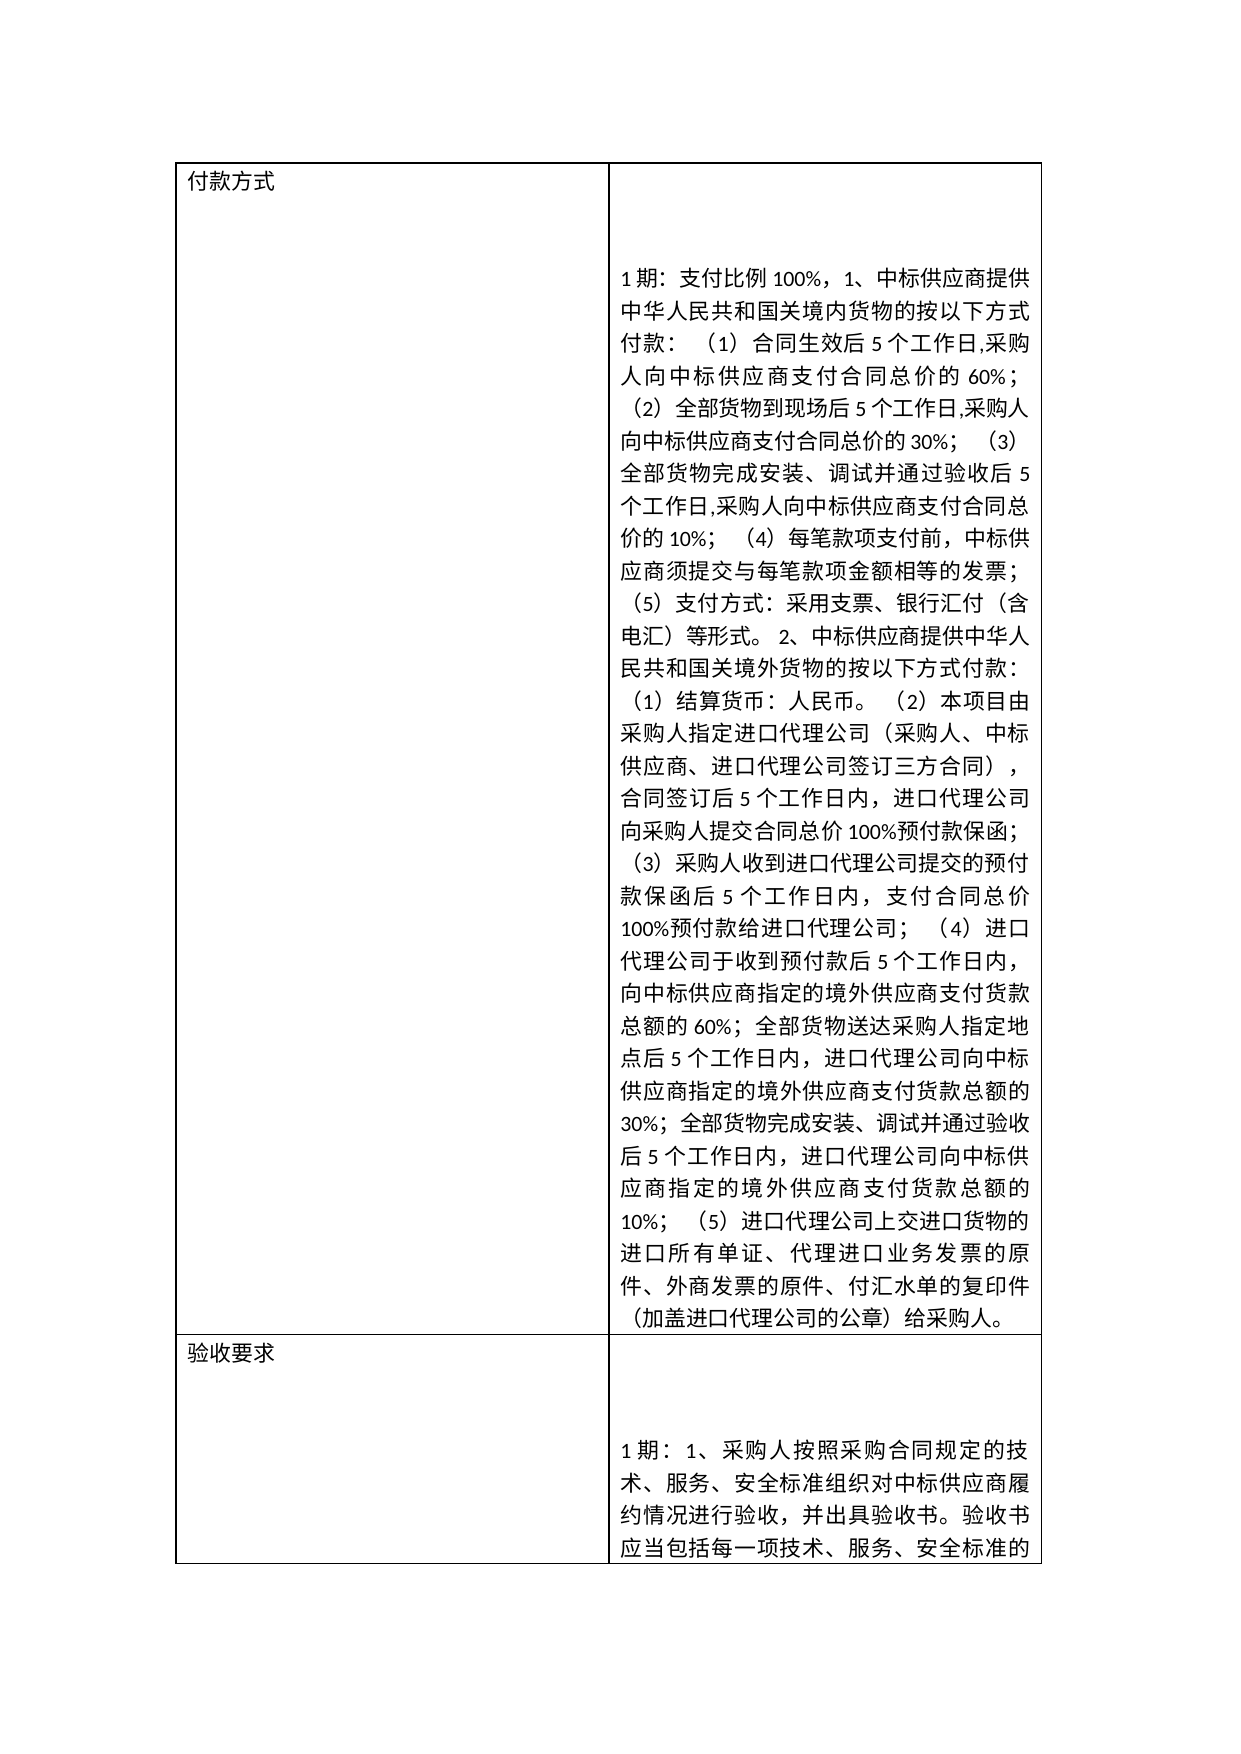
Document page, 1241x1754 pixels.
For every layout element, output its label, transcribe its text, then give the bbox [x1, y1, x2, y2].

table_cell 付款方式 [177, 164, 608, 1333]
table_cell 验收要求 [177, 1335, 608, 1563]
table_cell 1期：支付比例100%，1、中标供应商提供中华人民共和国关境内货物的按以下方式付款： （1）合同生效后5个工作日,采购人向中标供应商支付合同总价的60%； （2）全部货物到现场后5个工作日,采购人向中标供应商支付合同总价的30%； （3）全部货物完成安装、调试并通过验收后5个工作日,采购人向中标供应商支付合同总价的10%； （4）每笔款项支付前，中标供应商须提交与每笔款项金额相等的发票； （5）支付方式：采用支票、银行汇付（含电汇）等形式。 2、中标供应商提供中华人民共和国关境外货物的按以下方式付款： （1）结算货币：人民币。 （2）本项目由采购人指定进口代理公司（采购人、中标供应商、进口代理公司签订三方合同），合同签订后5个工作日内，进口代理公司向采购人提交合同总价100%预付款保函； （3）采购人收到进口代理公司提交的预付款保函后5个工作日内，支付合同总价100%预付款给进口代理公司； （4）进口代理公司于收到预付款后5个工作日内，向中标供应商指定的境外供应商支付货款总额的60%；全部货物送达采购人指定地点后5个工作日内，进口代理公司向中标供应商指定的境外供应商支付货款总额的30%；全部货物完成安装、调试并通过验收后5个工作日内，进口代理公司向中标供应商指定的境外供应商支付货款总额的10%； （5）进口代理公司上交进口货物的进口所有单证、代理进口业务发票的原件、外商发票的原件、付汇水单的复印件（加盖进口代理公司的公章）给采购人。 [610, 164, 1041, 1333]
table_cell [610, 1335, 1041, 1563]
